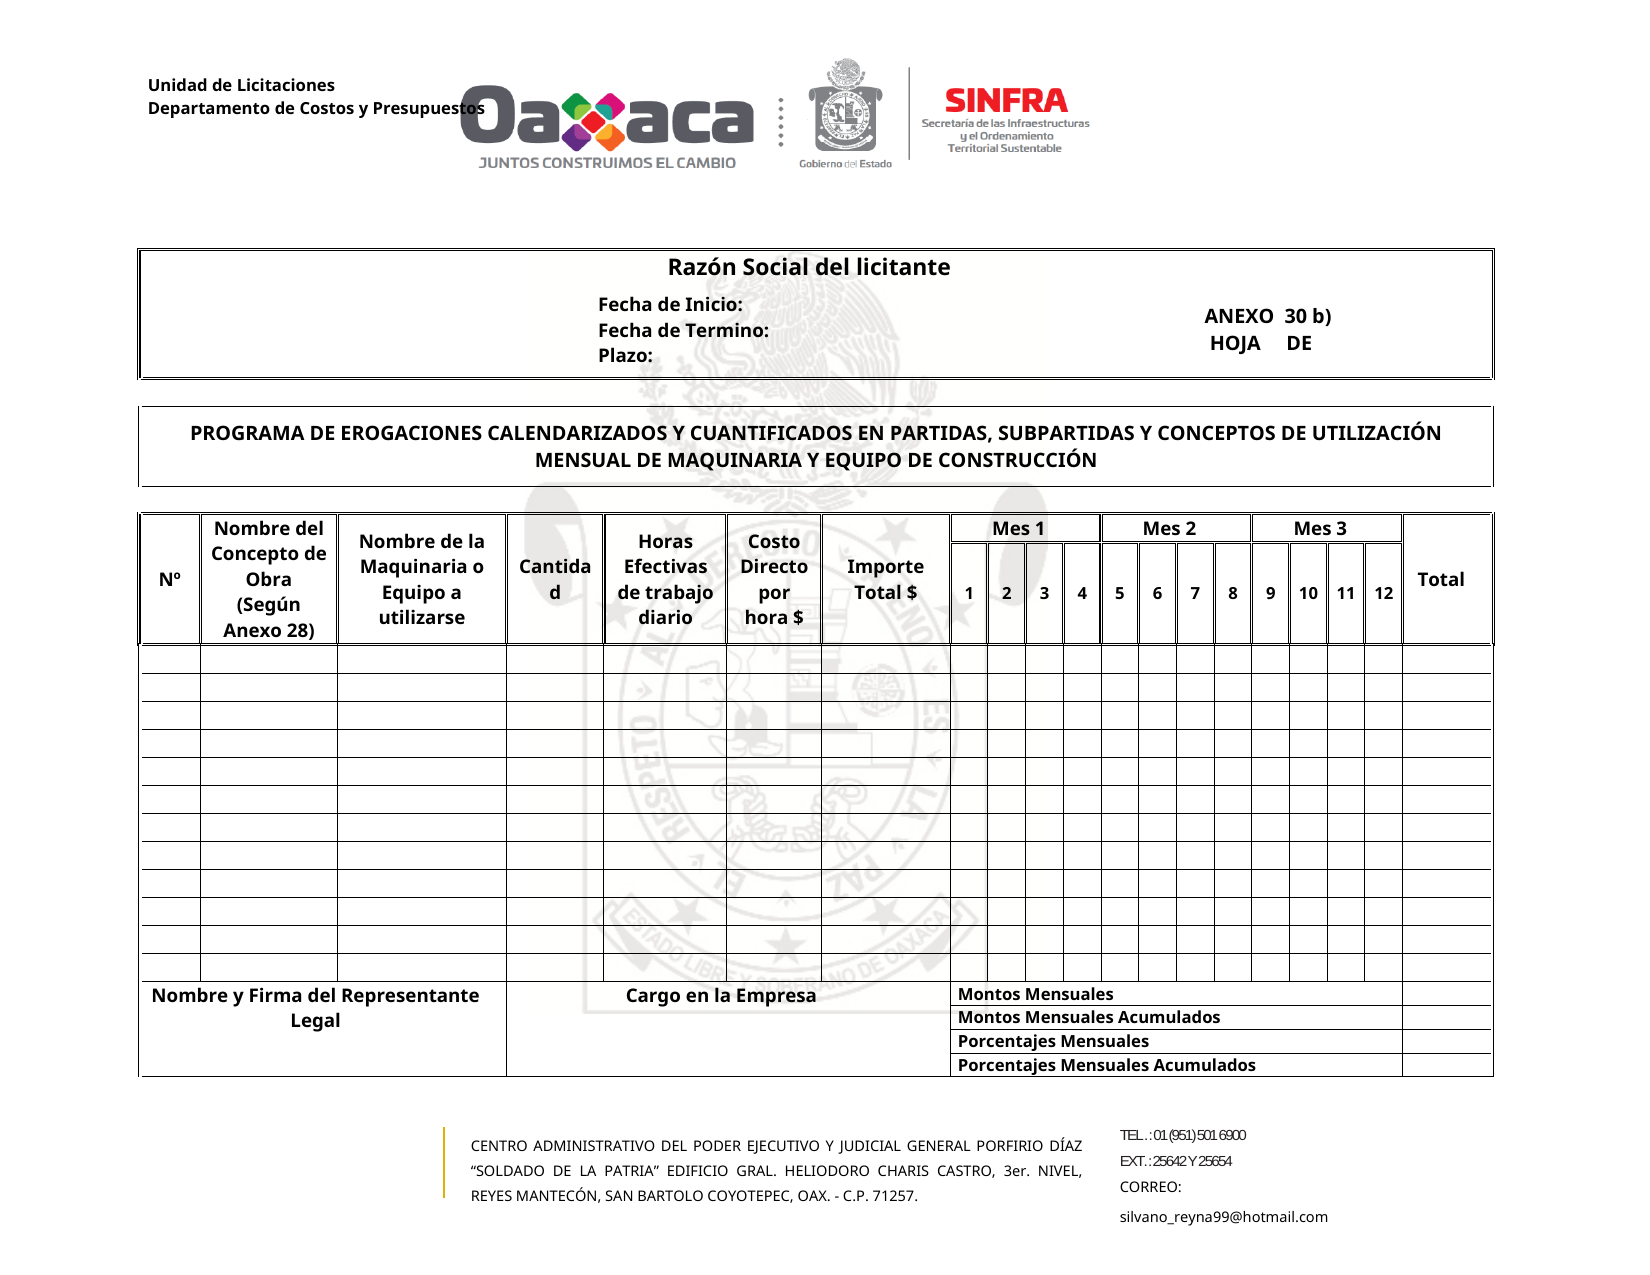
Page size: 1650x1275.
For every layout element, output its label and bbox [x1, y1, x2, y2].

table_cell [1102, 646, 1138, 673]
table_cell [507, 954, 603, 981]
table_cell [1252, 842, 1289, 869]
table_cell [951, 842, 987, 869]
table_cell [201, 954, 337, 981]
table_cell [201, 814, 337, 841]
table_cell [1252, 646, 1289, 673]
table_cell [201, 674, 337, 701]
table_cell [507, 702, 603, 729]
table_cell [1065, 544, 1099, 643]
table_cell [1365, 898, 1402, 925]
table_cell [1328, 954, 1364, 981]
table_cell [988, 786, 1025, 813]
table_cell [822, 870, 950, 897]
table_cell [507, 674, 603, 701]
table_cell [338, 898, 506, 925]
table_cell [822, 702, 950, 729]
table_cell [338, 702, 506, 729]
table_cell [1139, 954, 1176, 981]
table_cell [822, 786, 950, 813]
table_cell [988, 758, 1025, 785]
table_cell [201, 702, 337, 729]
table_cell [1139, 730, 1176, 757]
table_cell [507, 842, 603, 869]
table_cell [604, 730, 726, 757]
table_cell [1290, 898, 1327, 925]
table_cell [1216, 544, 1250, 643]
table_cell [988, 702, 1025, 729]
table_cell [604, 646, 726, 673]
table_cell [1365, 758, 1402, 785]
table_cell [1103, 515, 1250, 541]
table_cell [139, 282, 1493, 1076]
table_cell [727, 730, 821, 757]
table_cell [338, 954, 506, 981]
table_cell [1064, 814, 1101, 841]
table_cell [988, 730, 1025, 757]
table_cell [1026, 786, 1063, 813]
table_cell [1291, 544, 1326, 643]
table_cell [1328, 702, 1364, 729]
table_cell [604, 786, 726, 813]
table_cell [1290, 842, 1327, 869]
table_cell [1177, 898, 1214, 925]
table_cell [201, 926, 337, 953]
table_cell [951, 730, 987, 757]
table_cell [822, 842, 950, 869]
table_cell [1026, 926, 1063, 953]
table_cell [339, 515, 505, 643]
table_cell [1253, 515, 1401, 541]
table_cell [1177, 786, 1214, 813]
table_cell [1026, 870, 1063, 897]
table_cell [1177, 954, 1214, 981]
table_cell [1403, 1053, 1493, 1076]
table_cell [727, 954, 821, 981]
picture [420, 49, 1122, 178]
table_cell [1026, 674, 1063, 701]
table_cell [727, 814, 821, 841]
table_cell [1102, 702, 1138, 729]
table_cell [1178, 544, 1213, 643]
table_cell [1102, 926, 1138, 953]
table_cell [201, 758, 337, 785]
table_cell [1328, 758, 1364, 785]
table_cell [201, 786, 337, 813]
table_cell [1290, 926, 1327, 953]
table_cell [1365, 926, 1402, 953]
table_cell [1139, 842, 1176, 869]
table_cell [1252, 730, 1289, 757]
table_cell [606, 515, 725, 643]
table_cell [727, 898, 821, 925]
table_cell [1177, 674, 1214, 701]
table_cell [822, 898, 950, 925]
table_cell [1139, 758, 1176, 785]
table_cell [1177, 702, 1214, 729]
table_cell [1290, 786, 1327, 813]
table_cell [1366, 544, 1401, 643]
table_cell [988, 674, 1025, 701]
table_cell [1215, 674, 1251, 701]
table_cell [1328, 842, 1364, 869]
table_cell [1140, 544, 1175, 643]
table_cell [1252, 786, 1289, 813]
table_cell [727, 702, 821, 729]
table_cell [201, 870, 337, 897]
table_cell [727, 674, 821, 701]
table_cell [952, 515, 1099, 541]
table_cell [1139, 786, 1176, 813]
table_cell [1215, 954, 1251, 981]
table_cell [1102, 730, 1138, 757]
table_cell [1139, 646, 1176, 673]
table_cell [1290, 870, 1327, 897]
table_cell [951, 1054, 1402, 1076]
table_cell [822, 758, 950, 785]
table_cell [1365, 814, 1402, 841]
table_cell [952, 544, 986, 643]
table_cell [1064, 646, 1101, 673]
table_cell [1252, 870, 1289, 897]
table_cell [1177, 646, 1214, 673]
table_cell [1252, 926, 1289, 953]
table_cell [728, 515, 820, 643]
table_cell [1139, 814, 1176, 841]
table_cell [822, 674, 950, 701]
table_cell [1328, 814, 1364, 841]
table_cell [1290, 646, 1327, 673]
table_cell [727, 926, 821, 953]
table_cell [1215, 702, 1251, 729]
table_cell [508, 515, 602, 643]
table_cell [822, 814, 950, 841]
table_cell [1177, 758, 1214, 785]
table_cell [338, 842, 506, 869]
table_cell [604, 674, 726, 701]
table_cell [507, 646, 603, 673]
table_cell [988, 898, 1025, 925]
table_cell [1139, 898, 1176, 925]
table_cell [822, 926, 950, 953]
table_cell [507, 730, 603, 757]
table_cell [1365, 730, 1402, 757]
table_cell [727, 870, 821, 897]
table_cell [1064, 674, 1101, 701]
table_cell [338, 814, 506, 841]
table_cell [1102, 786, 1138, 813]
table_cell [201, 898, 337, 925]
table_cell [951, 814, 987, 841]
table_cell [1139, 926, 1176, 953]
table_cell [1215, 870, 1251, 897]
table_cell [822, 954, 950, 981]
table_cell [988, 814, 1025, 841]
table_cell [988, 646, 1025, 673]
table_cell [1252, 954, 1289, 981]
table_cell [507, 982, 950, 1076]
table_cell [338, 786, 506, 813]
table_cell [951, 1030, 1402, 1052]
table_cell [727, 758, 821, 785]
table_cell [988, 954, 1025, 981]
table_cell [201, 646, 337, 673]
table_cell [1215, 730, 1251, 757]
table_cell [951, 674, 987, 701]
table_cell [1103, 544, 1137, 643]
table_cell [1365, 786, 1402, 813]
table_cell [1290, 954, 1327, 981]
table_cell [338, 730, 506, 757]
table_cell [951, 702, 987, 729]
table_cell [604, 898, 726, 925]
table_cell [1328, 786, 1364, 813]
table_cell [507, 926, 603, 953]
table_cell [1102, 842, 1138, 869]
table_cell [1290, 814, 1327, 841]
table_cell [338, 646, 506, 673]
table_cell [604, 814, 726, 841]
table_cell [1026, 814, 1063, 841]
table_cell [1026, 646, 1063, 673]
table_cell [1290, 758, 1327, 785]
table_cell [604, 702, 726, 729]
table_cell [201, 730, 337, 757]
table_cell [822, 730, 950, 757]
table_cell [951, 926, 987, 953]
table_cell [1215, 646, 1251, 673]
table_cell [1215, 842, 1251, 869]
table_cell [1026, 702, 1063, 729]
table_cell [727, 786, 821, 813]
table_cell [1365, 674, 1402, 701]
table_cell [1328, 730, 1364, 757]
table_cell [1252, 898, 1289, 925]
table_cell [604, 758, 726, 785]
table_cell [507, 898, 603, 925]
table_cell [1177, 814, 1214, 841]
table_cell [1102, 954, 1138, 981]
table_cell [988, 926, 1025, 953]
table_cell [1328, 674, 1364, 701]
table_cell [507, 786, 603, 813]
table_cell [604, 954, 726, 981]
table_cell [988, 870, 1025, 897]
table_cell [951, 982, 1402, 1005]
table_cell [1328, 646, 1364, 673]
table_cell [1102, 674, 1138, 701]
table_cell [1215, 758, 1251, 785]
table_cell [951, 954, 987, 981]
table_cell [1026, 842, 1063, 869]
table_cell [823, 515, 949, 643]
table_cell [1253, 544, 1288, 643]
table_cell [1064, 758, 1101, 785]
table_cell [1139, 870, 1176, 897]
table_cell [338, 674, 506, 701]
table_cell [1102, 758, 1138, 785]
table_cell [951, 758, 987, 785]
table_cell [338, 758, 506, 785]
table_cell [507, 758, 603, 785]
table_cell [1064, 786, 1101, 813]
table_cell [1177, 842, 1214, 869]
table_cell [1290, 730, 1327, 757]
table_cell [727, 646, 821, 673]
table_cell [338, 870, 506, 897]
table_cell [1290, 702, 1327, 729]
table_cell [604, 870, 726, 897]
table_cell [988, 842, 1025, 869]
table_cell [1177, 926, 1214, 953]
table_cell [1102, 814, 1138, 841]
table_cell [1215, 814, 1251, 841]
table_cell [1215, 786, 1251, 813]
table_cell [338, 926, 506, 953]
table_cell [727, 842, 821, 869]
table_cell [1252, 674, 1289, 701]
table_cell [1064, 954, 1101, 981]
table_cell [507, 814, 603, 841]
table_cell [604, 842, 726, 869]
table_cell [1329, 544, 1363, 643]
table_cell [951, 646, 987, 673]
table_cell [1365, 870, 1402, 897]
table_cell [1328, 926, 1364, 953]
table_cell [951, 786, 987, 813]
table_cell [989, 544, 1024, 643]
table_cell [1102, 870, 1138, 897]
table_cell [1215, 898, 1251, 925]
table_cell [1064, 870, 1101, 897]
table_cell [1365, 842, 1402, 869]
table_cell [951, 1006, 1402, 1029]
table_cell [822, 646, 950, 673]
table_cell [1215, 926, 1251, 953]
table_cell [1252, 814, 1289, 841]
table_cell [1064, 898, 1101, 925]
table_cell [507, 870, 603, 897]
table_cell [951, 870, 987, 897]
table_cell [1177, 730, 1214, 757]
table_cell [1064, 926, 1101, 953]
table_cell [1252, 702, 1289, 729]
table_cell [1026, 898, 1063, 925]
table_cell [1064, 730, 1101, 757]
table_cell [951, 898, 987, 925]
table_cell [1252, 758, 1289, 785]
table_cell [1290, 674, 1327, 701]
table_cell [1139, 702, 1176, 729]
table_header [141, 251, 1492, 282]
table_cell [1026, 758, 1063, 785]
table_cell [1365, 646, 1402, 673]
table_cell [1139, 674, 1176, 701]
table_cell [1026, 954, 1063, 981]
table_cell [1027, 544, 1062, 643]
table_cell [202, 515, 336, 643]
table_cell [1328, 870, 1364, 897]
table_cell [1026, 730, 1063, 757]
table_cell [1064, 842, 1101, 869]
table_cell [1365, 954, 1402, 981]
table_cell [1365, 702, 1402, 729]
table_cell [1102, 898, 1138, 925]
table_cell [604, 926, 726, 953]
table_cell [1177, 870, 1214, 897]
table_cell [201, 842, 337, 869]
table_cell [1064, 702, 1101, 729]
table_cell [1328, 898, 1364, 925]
